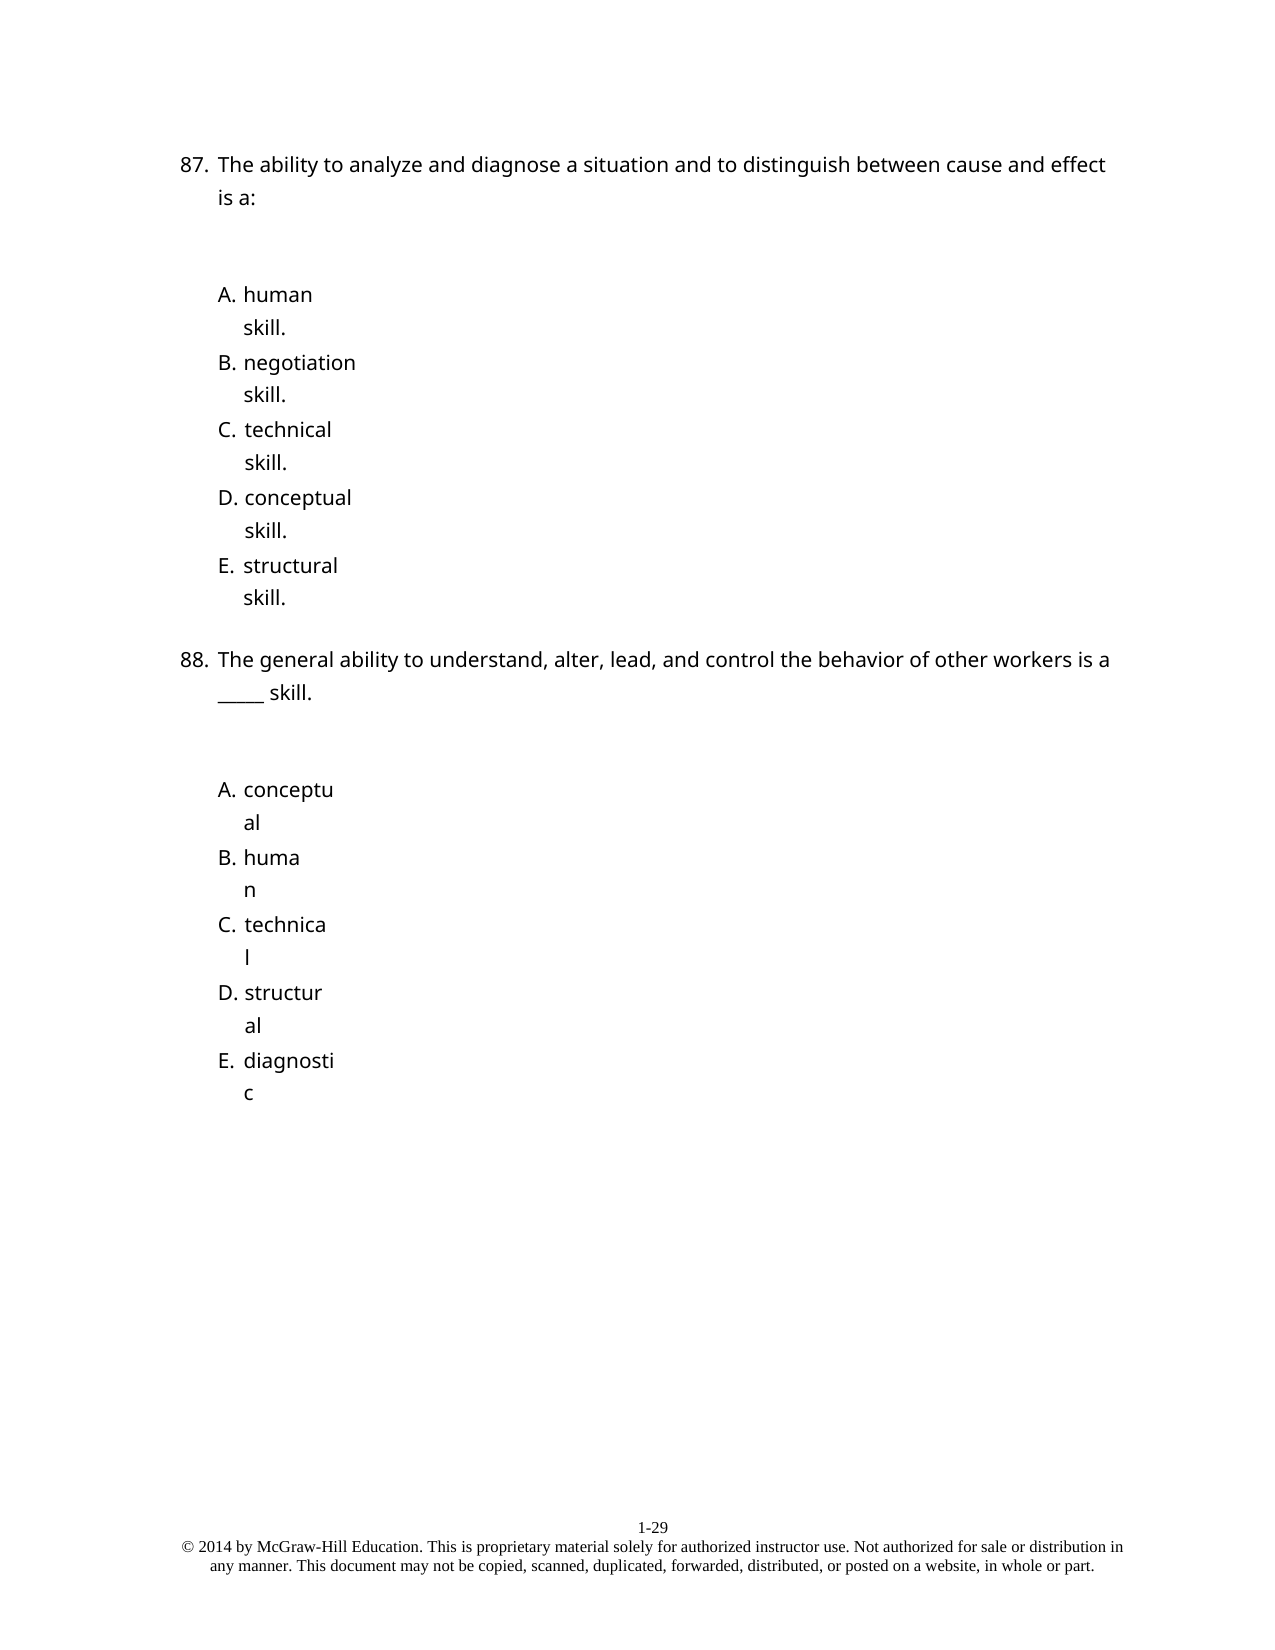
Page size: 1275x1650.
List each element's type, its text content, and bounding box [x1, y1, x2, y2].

table_header 87. [180, 150, 218, 616]
table_header 88. [180, 645, 218, 1111]
table_header The general ability to understand, alter, lead, and control the behavior of other workers is a _____ skill. [218, 645, 1125, 1111]
table_header The ability to analyze and diagnose a situation and to distinguish between cause and effect is a: [218, 150, 1125, 616]
